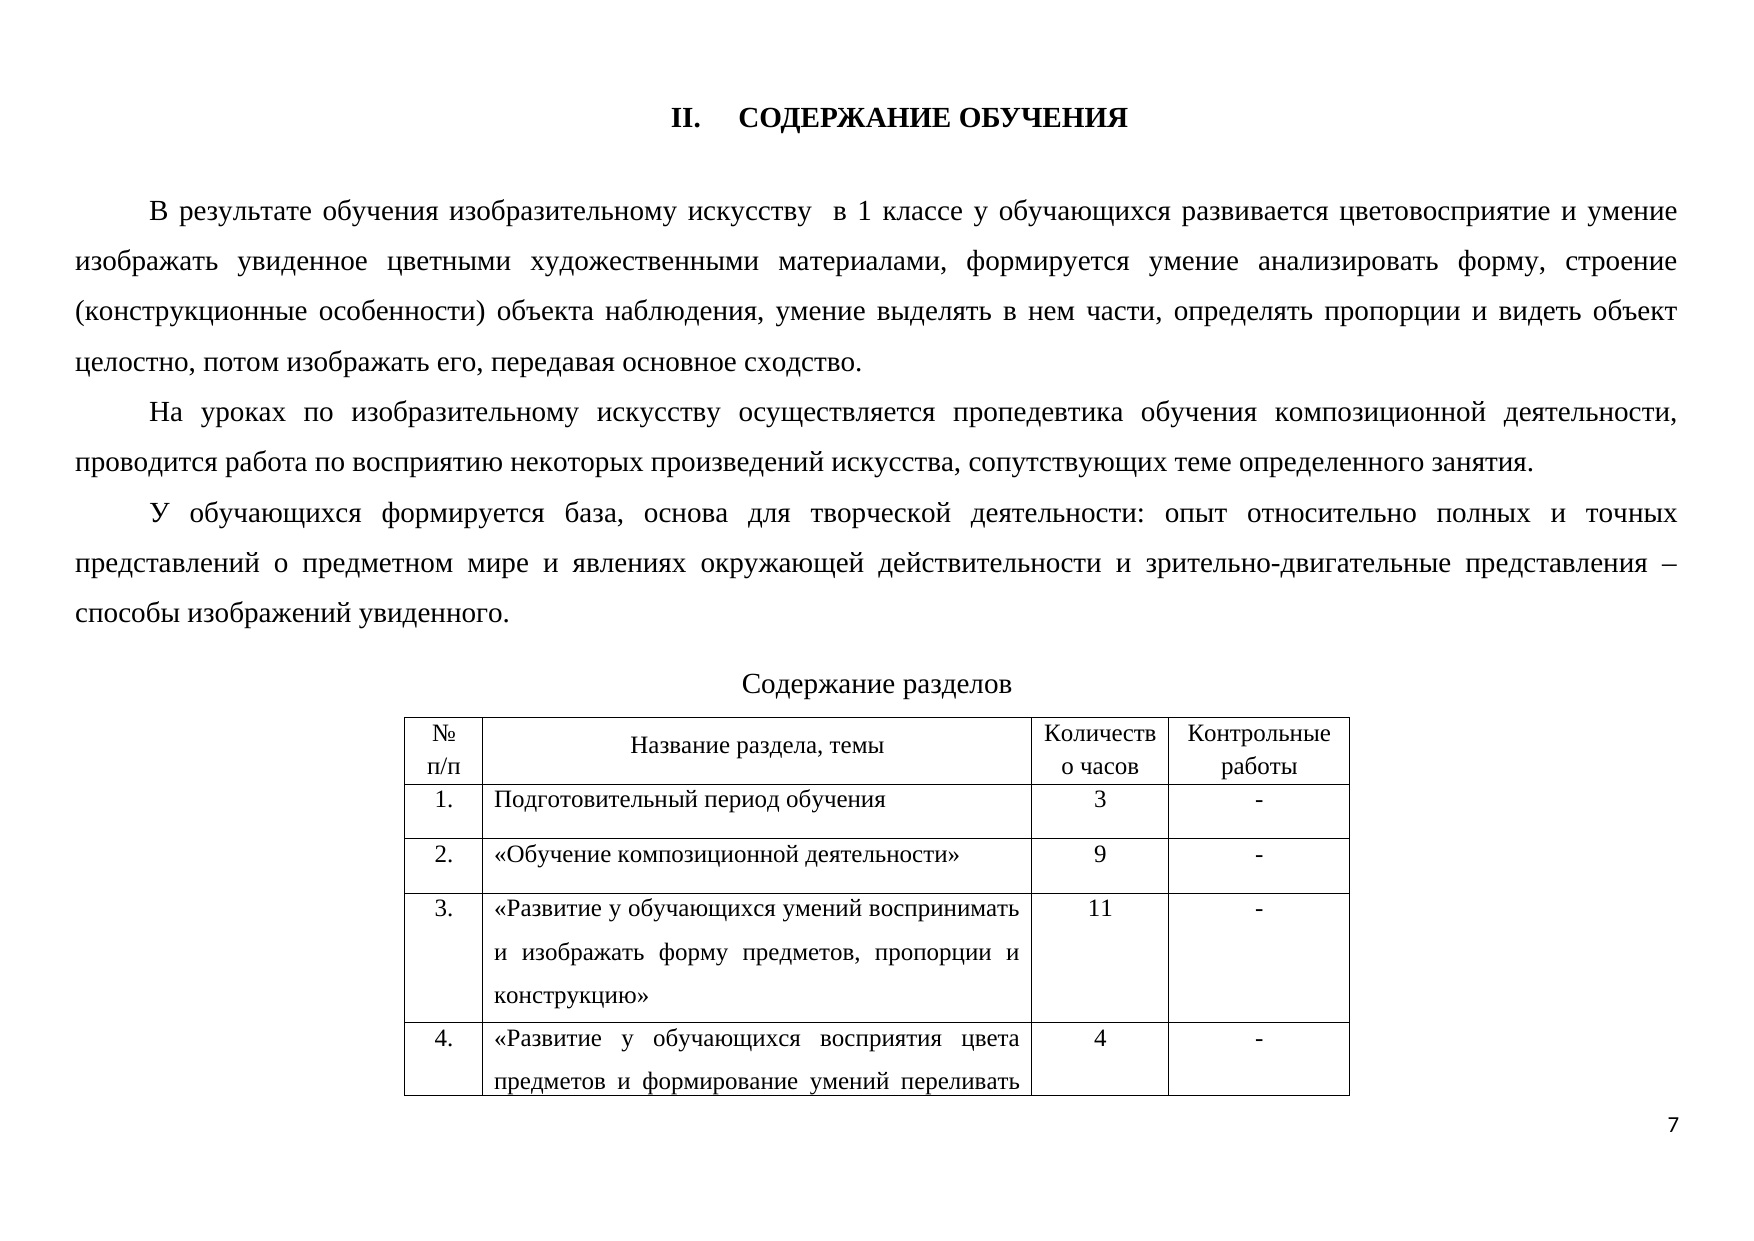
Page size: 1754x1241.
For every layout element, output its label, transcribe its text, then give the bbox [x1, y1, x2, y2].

table_cell 3. [405, 894, 482, 1022]
table_cell 4. [405, 1023, 482, 1094]
text В результате обучения изобразительному искусству в 1 классе у обучающихся развивается цветовосприятие и умение изображать увиденное цветными художественными материалами, формируется умение анализировать форму, строение (конструкционные особенности) объекта наблюдения, умение выделять в нем части, определять пропорции и видеть объект целостно, потом изображать его, передавая основное сходство. [75, 193, 1679, 377]
table_cell 1. [405, 785, 482, 838]
table_cell 2. [405, 839, 482, 892]
table_cell 9 [1032, 839, 1168, 892]
table_cell 3 [1032, 785, 1168, 838]
table_header Контрольные работы [1169, 718, 1349, 783]
table_header № п/п [405, 718, 482, 783]
table_header Название раздела, темы [483, 718, 1031, 783]
table_cell - [1169, 894, 1349, 1022]
table_cell «Обучение композиционной деятельности» [483, 839, 1031, 892]
table_cell - [1169, 1023, 1349, 1094]
table_header Количество часов [1032, 718, 1168, 783]
table_cell 4 [1032, 1023, 1168, 1094]
text Содержание разделов [75, 666, 1679, 700]
table_cell 11 [1032, 894, 1168, 1022]
table_cell - [1169, 839, 1349, 892]
table_cell «Развитие у обучающихся умений воспринимать и изображать форму предметов, пропорции и конструкцию» [483, 894, 1031, 1022]
table_cell Подготовительный период обучения [483, 785, 1031, 838]
text На уроках по изобразительному искусству осуществляется пропедевтика обучения композиционной деятельности, проводится работа по восприятию некоторых произведений искусства, сопутствующих теме определенного занятия. [75, 394, 1679, 478]
table_cell - [1169, 785, 1349, 838]
subtitle СОДЕРЖАНИЕ ОБУЧЕНИЯ [150, 100, 1679, 133]
text У обучающихся формируется база, основа для творческой деятельности: опыт относительно полных и точных представлений о предметном мире и явлениях окружающей действительности и зрительно-двигательные представления – способы изображений увиденного. [75, 495, 1679, 629]
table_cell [483, 1023, 1031, 1094]
